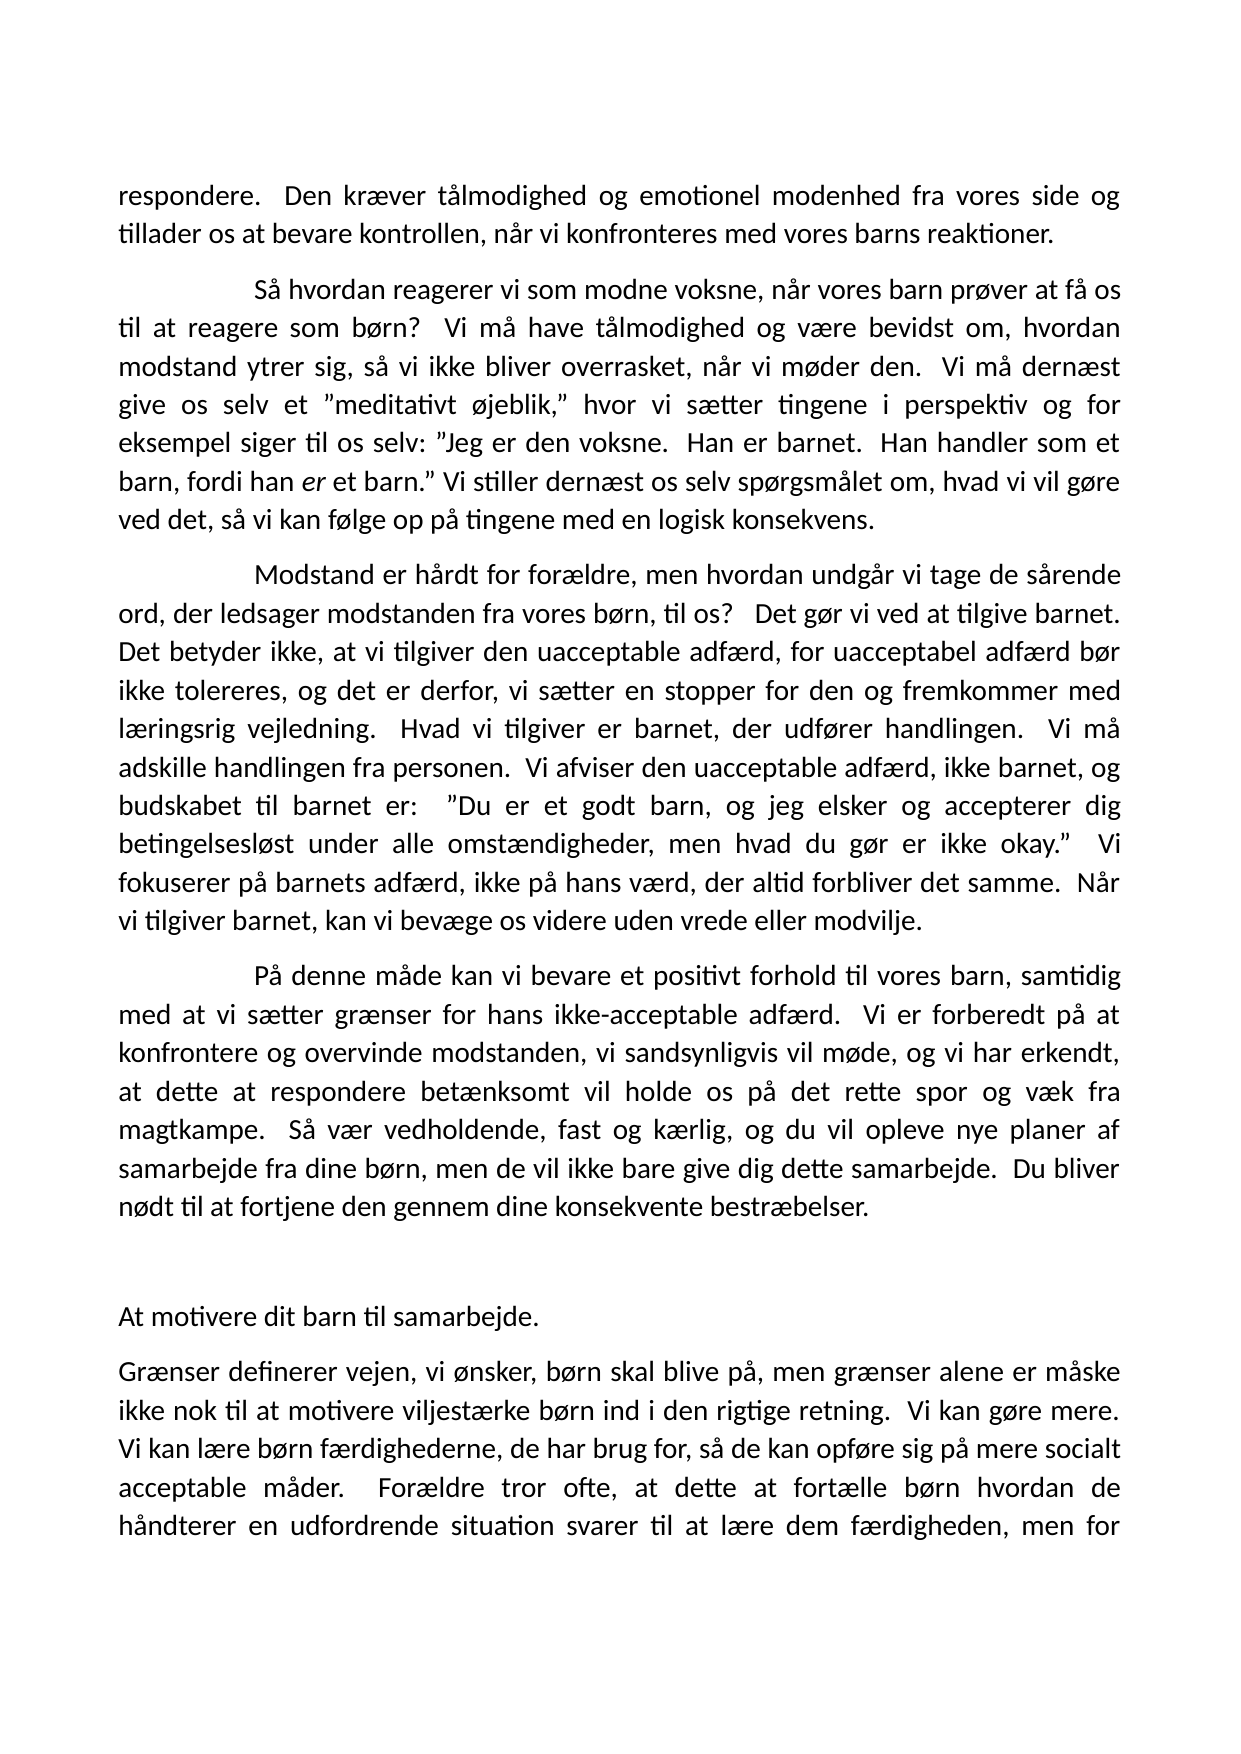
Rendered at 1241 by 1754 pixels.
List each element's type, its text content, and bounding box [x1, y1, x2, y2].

text At motivere dit barn til samarbejde. [118, 1298, 1122, 1334]
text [118, 1353, 1122, 1543]
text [118, 177, 1122, 251]
text Så hvordan reagerer vi som modne voksne, når vores barn prøver at få os til at reagere som børn? Vi må have tålmodighed og være bevidst om, hvordan modstand ytrer sig, så vi ikke bliver overrasket, når vi møder den. Vi må dernæst give os selv et ”meditativt øjeblik,” hvor vi sætter tingene i perspektiv og for eksempel siger til os selv: ”Jeg er den voksne. Han er barnet. Han handler som et barn, fordi han er et barn.” Vi stiller dernæst os selv spørgsmålet om, hvad vi vil gøre ved det, så vi kan følge op på tingene med en logisk konsekvens. [118, 271, 1122, 537]
text Modstand er hårdt for forældre, men hvordan undgår vi tage de sårende ord, der ledsager modstanden fra vores børn, til os? Det gør vi ved at tilgive barnet. Det betyder ikke, at vi tilgiver den uacceptable adfærd, for uacceptabel adfærd bør ikke tolereres, og det er derfor, vi sætter en stopper for den og fremkommer med læringsrig vejledning. Hvad vi tilgiver er barnet, der udfører handlingen. Vi må adskille handlingen fra personen. Vi afviser den uacceptable adfærd, ikke barnet, og budskabet til barnet er: ”Du er et godt barn, og jeg elsker og accepterer dig betingelsesløst under alle omstændigheder, men hvad du gør er ikke okay.” Vi fokuserer på barnets adfærd, ikke på hans værd, der altid forbliver det samme. Når vi tilgiver barnet, kan vi bevæge os videre uden vrede eller modvilje. [118, 556, 1122, 938]
text På denne måde kan vi bevare et positivt forhold til vores barn, samtidig med at vi sætter grænser for hans ikke-acceptable adfærd. Vi er forberedt på at konfrontere og overvinde modstanden, vi sandsynligvis vil møde, og vi har erkendt, at dette at respondere betænksomt vil holde os på det rette spor og væk fra magtkampe. Så vær vedholdende, fast og kærlig, og du vil opleve nye planer af samarbejde fra dine børn, men de vil ikke bare give dig dette samarbejde. Du bliver nødt til at fortjene den gennem dine konsekvente bestræbelser. [118, 957, 1122, 1224]
